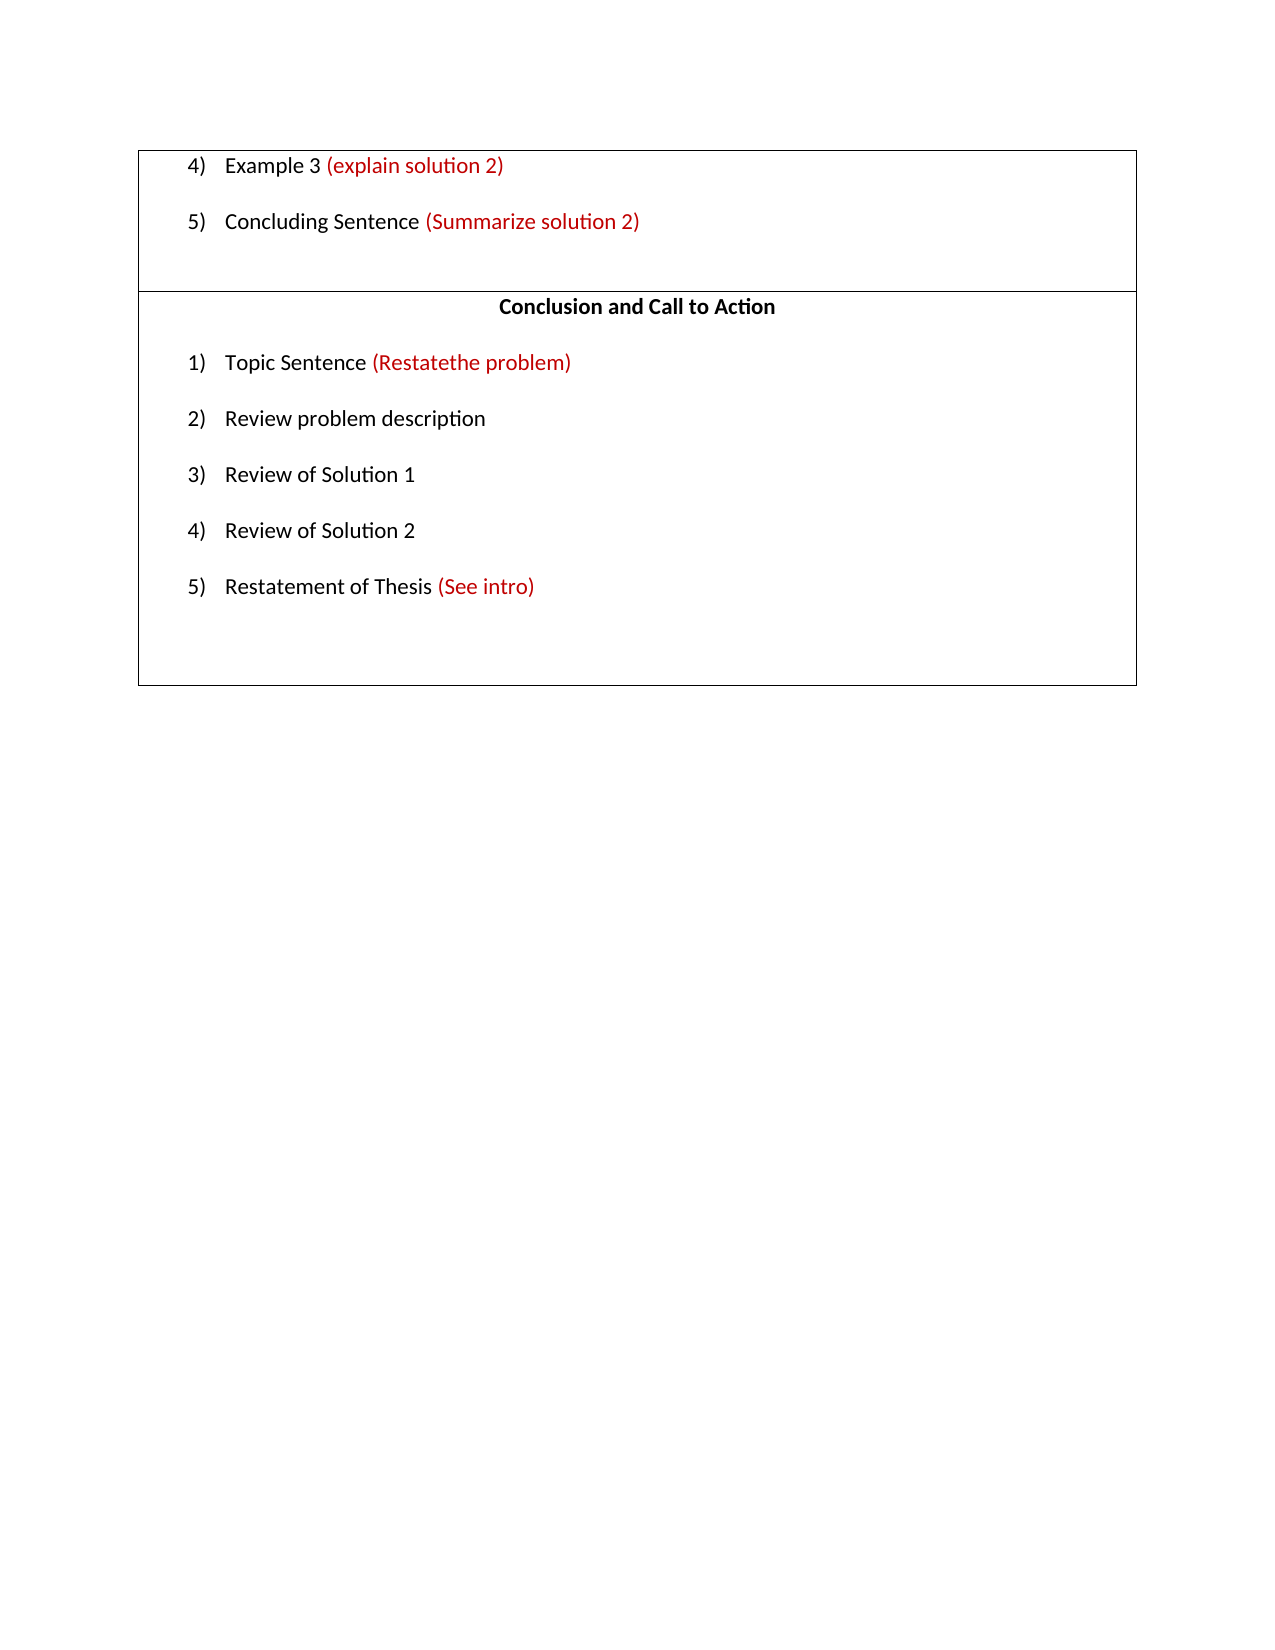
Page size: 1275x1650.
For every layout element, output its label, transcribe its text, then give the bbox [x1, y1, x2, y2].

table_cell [139, 151, 1136, 291]
table_cell Conclusion and Call to Action Topic Sentence (Restatethe problem) Review problem description Review of Solution 1 Review of Solution 2 Restatement of Thesis (See intro) [139, 292, 1136, 684]
